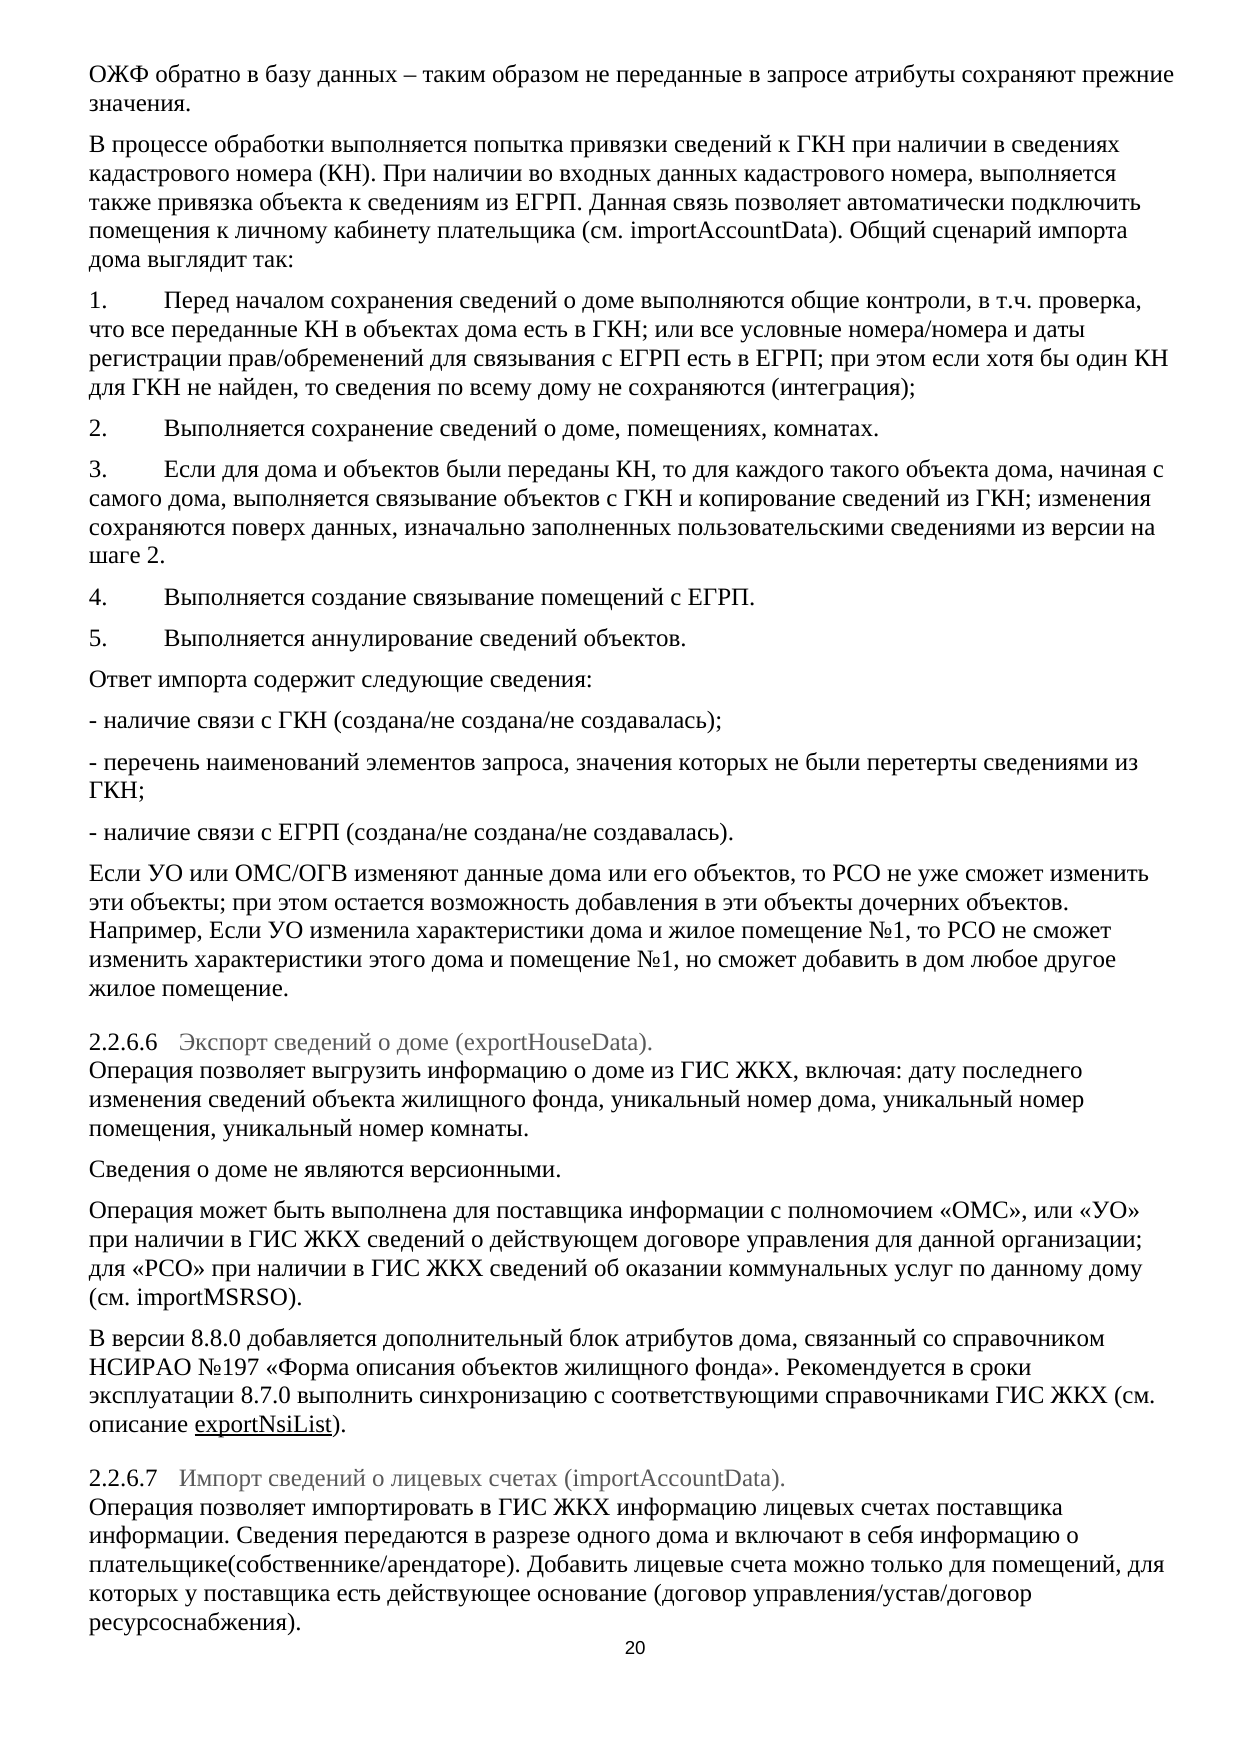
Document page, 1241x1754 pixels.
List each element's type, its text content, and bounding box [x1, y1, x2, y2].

text - наличие связи с ГКН (создана/не создана/не создавалась); [89, 705, 1181, 734]
text Ответ импорта содержит следующие сведения: [89, 664, 1181, 693]
text Операция позволяет импортировать в ГИС ЖКХ информацию лицевых счетах поставщика информации. Сведения передаются в разрезе одного дома и включают в себя информацию о плательщике(собственнике/арендаторе). Добавить лицевые счета можно только для помещений, для которых у поставщика есть действующее основание (договор управления/устав/договор ресурсоснабжения). [89, 1492, 1181, 1635]
text 1. Перед началом сохранения сведений о доме выполняются общие контроли, в т.ч. проверка, что все переданные КН в объектах дома есть в ГКН; или все условные номера/номера и даты регистрации прав/обременений для связывания с ЕГРП есть в ЕГРП; при этом если хотя бы один КН для ГКН не найден, то сведения по всему дому не сохраняются (интеграция); [89, 285, 1181, 400]
text 3. Если для дома и объектов были переданы КН, то для каждого такого объекта дома, начиная с самого дома, выполняется связывание объектов с ГКН и копирование сведений из ГКН; изменения сохраняются поверх данных, изначально заполненных пользовательскими сведениями из версии на шаге 2. [89, 454, 1181, 569]
text В процессе обработки выполняется попытка привязки сведений к ГКН при наличии в сведениях кадастрового номера (КН). При наличии во входных данных кадастрового номера, выполняется также привязка объекта к сведениям из ЕГРП. Данная связь позволяет автоматически подключить помещения к личному кабинету плательщика (см. importAccountData). Общий сценарий импорта дома выглядит так: [89, 129, 1181, 273]
text - перечень наименований элементов запроса, значения которых не были перетерты сведениями из ГКН; [89, 747, 1181, 804]
subtitle Импорт сведений о лицевых счетах (importAccountData). [89, 1463, 1181, 1492]
text 5. Выполняется аннулирование сведений объектов. [89, 623, 1181, 652]
text - наличие связи с ЕГРП (создана/не создана/не создавалась). [89, 817, 1181, 845]
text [89, 59, 1181, 117]
text Операция может быть выполнена для поставщика информации с полномочием «ОМС», или «УО» при наличии в ГИС ЖКХ сведений о действующем договоре управления для данной организации; для «РСО» при наличии в ГИС ЖКХ сведений об оказании коммунальных услуг по данному дому (см. importMSRSO). [89, 1195, 1181, 1310]
text Операция позволяет выгрузить информацию о доме из ГИС ЖКХ, включая: дату последнего изменения сведений объекта жилищного фонда, уникальный номер дома, уникальный номер помещения, уникальный номер комнаты. [89, 1055, 1181, 1142]
text В версии 8.8.0 добавляется дополнительный блок атрибутов дома, связанный со справочником НСИРАО №197 «Форма описания объектов жилищного фонда». Рекомендуется в сроки эксплуатации 8.7.0 выполнить синхронизацию с соответствующими справочниками ГИС ЖКХ (см. описание exportNsiList). [89, 1323, 1181, 1438]
text 2. Выполняется сохранение сведений о доме, помещениях, комнатах. [89, 413, 1181, 442]
text Сведения о доме не являются версионными. [89, 1154, 1181, 1183]
text 4. Выполняется создание связывание помещений с ЕГРП. [89, 582, 1181, 610]
text Если УО или ОМС/ОГВ изменяют данные дома или его объектов, то РСО не уже сможет изменить эти объекты; при этом остается возможность добавления в эти объекты дочерних объектов. Например, Если УО изменила характеристики дома и жилое помещение №1, то РСО не сможет изменить характеристики этого дома и помещение №1, но сможет добавить в дом любое другое жилое помещение. [89, 858, 1181, 1002]
subtitle Экспорт сведений о доме (exportHouseData). [89, 1027, 1181, 1055]
